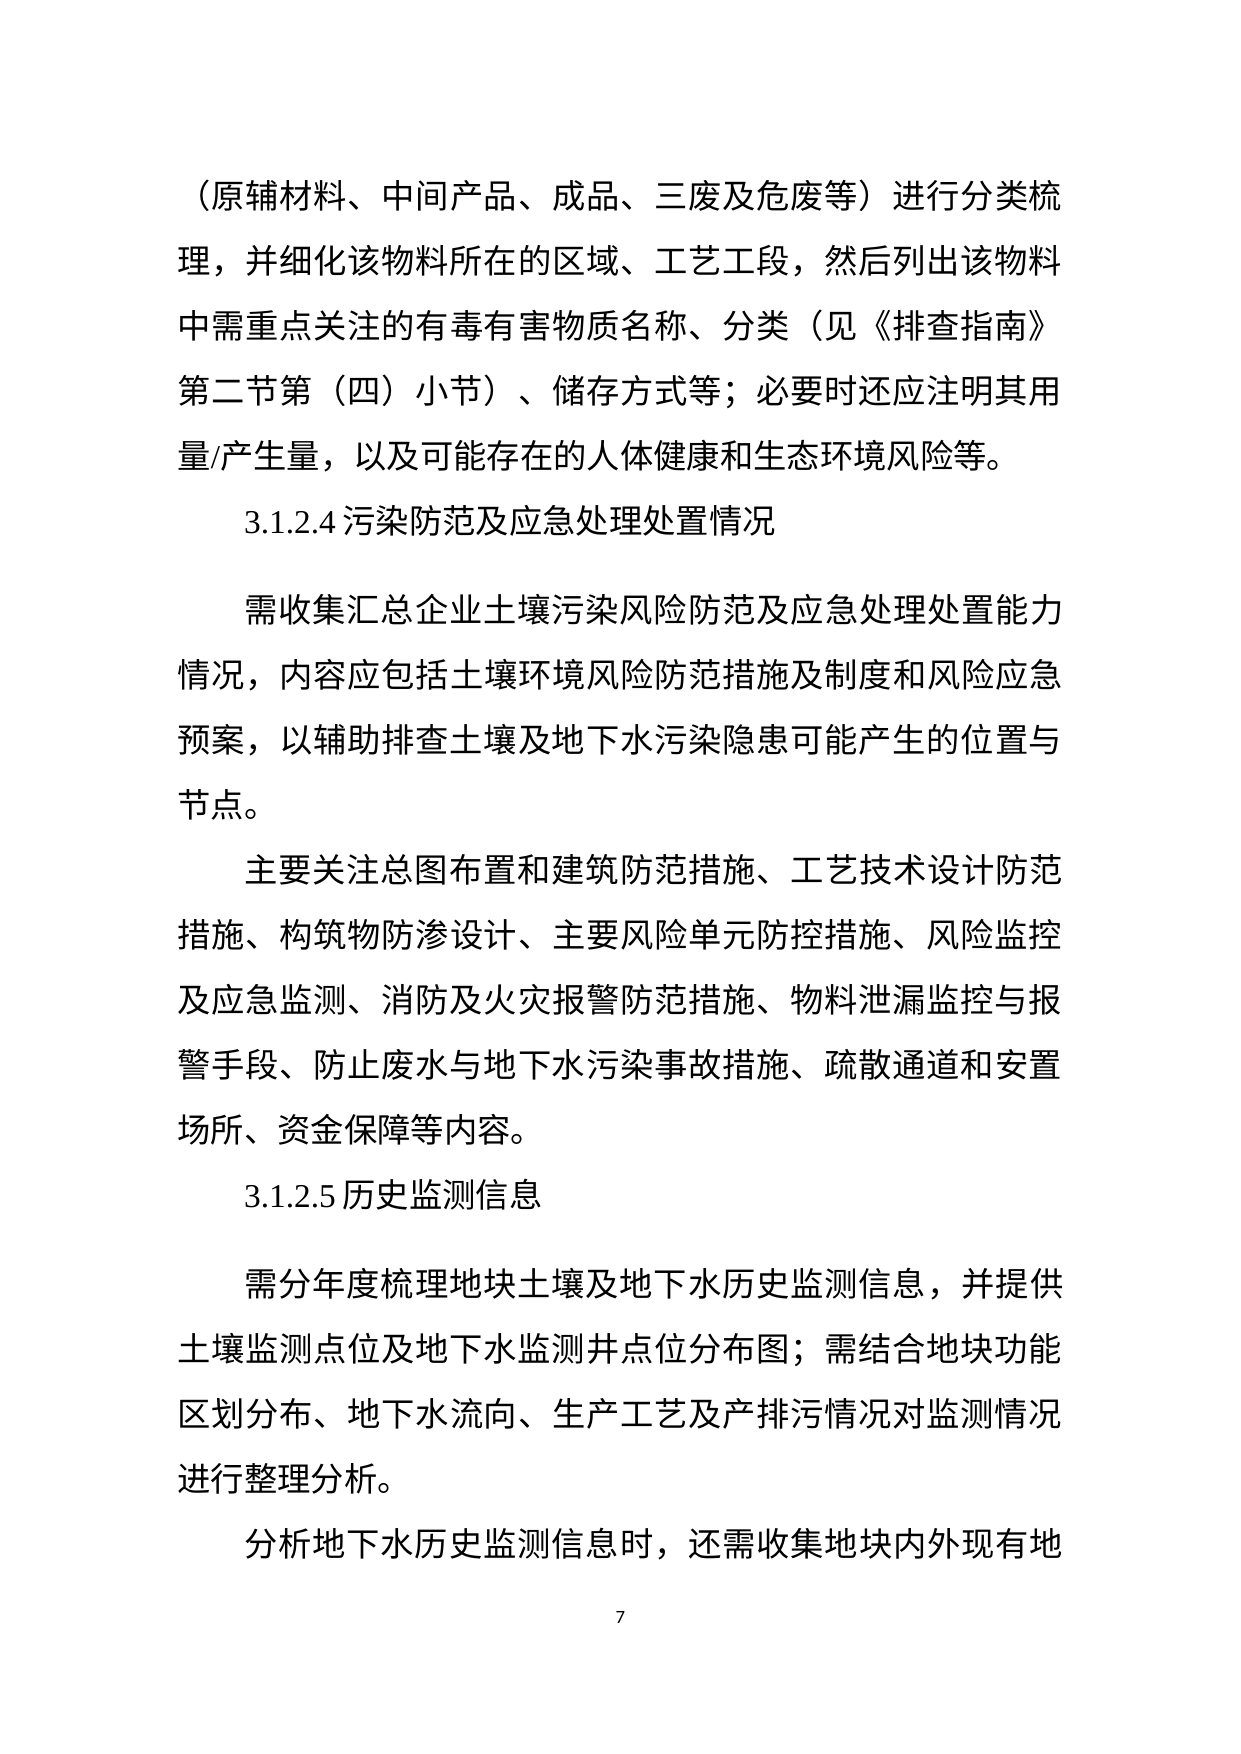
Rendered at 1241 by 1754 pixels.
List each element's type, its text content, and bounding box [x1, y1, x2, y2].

text 需分年度梳理地块土壤及地下水历史监测信息，并提供土壤监测点位及地下水监测井点位分布图；需结合地块功能区划分布、地下水流向、生产工艺及产排污情况对监测情况进行整理分析。 [177, 1249, 1063, 1509]
text 主要关注总图布置和建筑防范措施、工艺技术设计防范措施、构筑物防渗设计、主要风险单元防控措施、风险监控及应急监测、消防及火灾报警防范措施、物料泄漏监控与报警手段、防止废水与地下水污染事故措施、疏散通道和安置场所、资金保障等内容。 [177, 835, 1063, 1160]
subtitle 3.1.2.4污染防范及应急处理处置情况 [244, 486, 1063, 551]
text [177, 1509, 1063, 1574]
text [177, 161, 1063, 486]
text 需收集汇总企业土壤污染风险防范及应急处理处置能力情况，内容应包括土壤环境风险防范措施及制度和风险应急预案，以辅助排查土壤及地下水污染隐患可能产生的位置与节点。 [177, 575, 1063, 835]
subtitle 3.1.2.5历史监测信息 [244, 1160, 1063, 1225]
